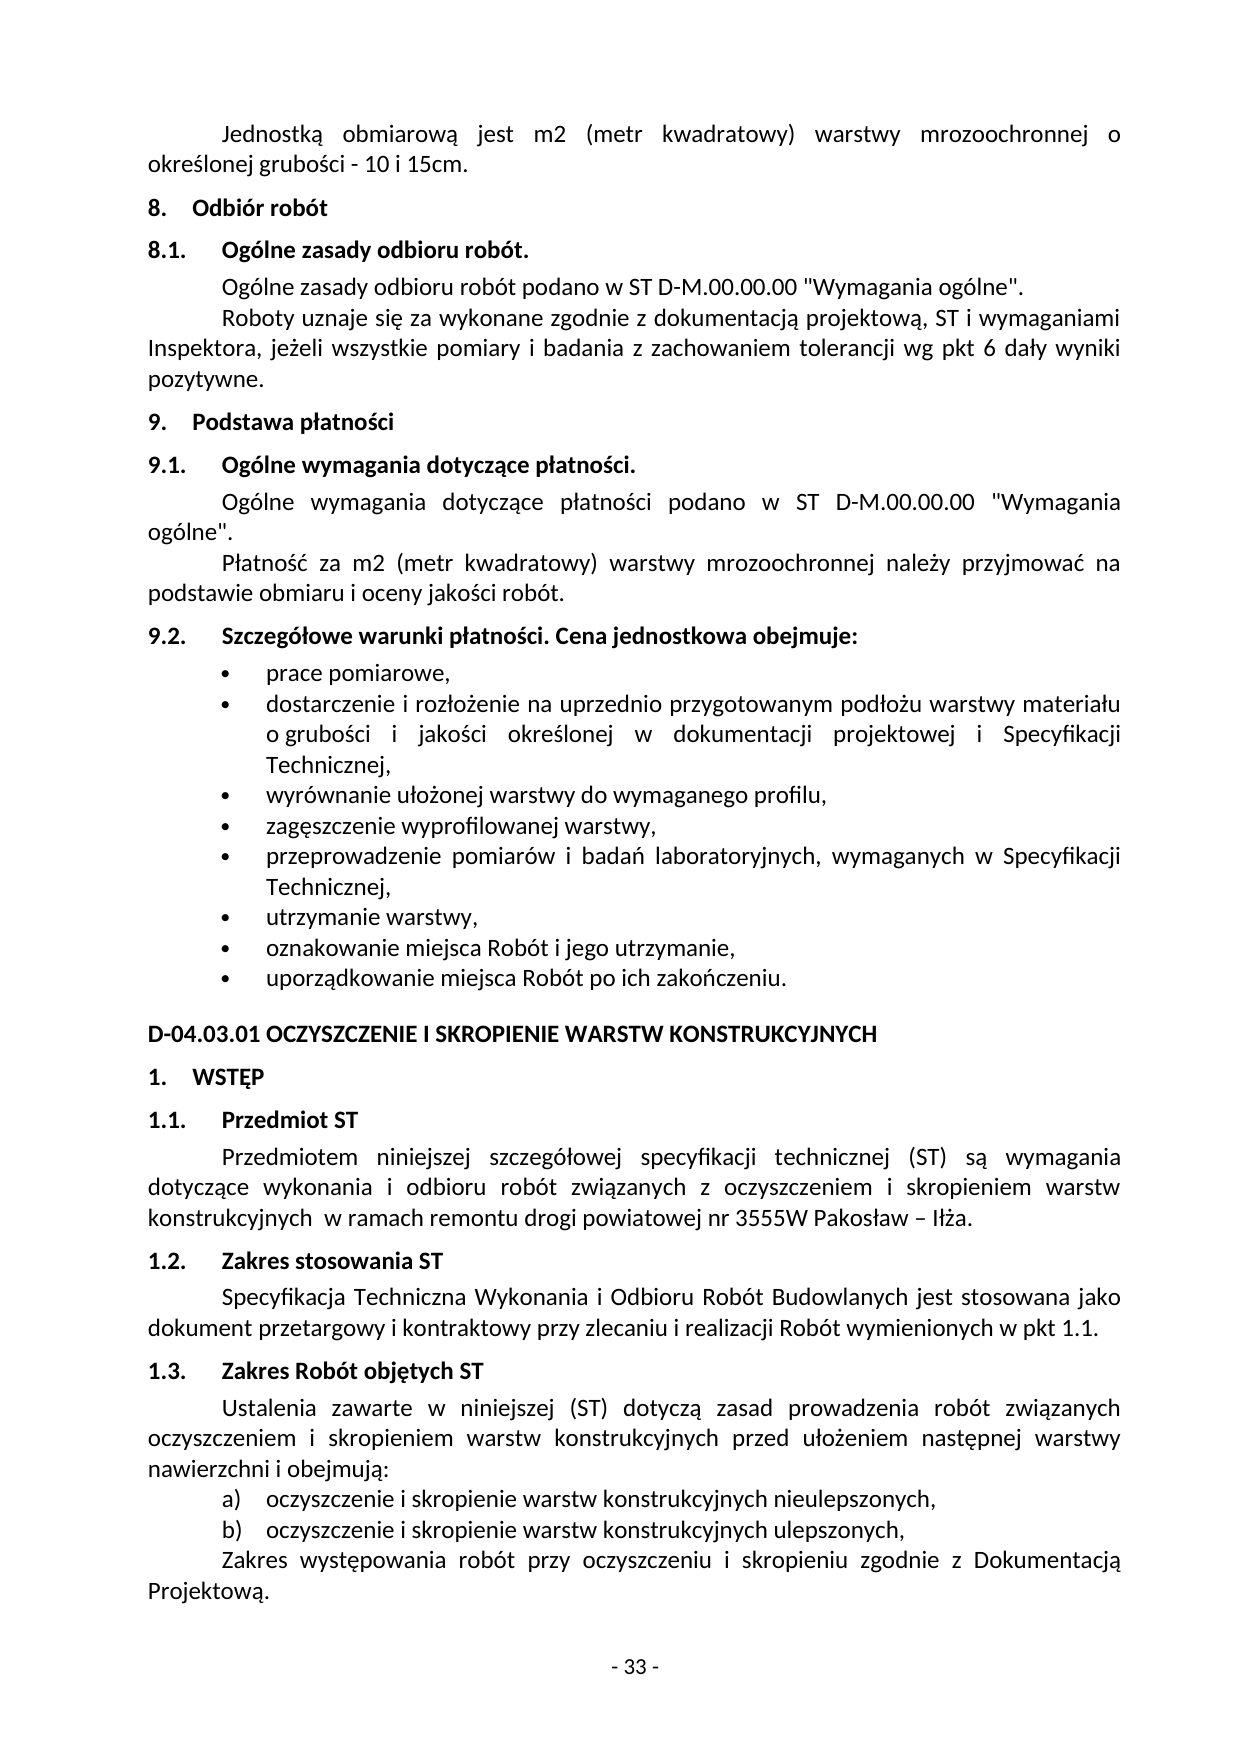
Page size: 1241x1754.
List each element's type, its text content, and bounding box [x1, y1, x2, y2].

list wyrównanie ułożonej warstwy do wymaganego profilu, [222, 779, 1122, 810]
text Specyfikacja Techniczna Wykonania i Odbioru Robót Budowlanych jest stosowana jako dokument przetargowy i kontraktowy przy zlecaniu i realizacji Robót wymienionych w pkt 1.1. [148, 1282, 1122, 1343]
list uporządkowanie miejsca Robót po ich zakończeniu. [222, 962, 1122, 993]
subtitle Zakres Robót objętych ST [148, 1355, 1122, 1386]
list dostarczenie i rozłożenie na uprzednio przygotowanym podłożu warstwy materiału o grubości i jakości określonej w dokumentacji projektowej i Specyfikacji Technicznej, [222, 688, 1122, 779]
list oczyszczenie i skropienie warstw konstrukcyjnych ulepszonych, [222, 1514, 1122, 1545]
text Jednostką obmiarową jest m2 (metr kwadratowy) warstwy mrozoochronnej o określonej grubości - 10 i 15cm. [148, 118, 1122, 179]
list oczyszczenie i skropienie warstw konstrukcyjnych nieulepszonych, [222, 1483, 1122, 1514]
list oznakowanie miejsca Robót i jego utrzymanie, [222, 932, 1122, 962]
list zagęszczenie wyprofilowanej warstwy, [222, 810, 1122, 840]
list przeprowadzenie pomiarów i badań laboratoryjnych, wymaganych w Specyfikacji Technicznej, [222, 840, 1122, 901]
subtitle Przedmiot ST [148, 1104, 1122, 1134]
subtitle Zakres stosowania ST [148, 1245, 1122, 1275]
subtitle D-04.03.01 OCZYSZCZENIE I SKROPIENIE WARSTW KONSTRUKCYJNYCH [148, 1018, 1122, 1048]
text Płatność za m2 (metr kwadratowy) warstwy mrozoochronnej należy przyjmować na podstawie obmiaru i oceny jakości robót. [148, 547, 1122, 608]
subtitle Odbiór robót [148, 192, 1122, 222]
subtitle Podstawa płatności [148, 406, 1122, 437]
list utrzymanie warstwy, [222, 901, 1122, 932]
subtitle Ogólne wymagania dotyczące płatności. [148, 449, 1122, 479]
text Roboty uznaje się za wykonane zgodnie z dokumentacją projektową, ST i wymaganiami Inspektora, jeżeli wszystkie pomiary i badania z zachowaniem tolerancji wg pkt 6 dały wyniki pozytywne. [148, 302, 1122, 393]
text Przedmiotem niniejszej szczegółowej specyfikacji technicznej (ST) są wymagania dotyczące wykonania i odbioru robót związanych z oczyszczeniem i skropieniem warstw konstrukcyjnych w ramach remontu drogi powiatowej nr 3555W Pakosław – Iłża. [148, 1141, 1122, 1232]
subtitle Szczegółowe warunki płatności. Cena jednostkowa obejmuje: [148, 620, 1122, 651]
subtitle Ogólne zasady odbioru robót. [148, 235, 1122, 265]
subtitle WSTĘP [148, 1061, 1122, 1091]
text Zakres występowania robót przy oczyszczeniu i skropieniu zgodnie z Dokumentacją Projektową. [148, 1545, 1122, 1606]
text Ogólne zasady odbioru robót podano w ST D-M.00.00.00 "Wymagania ogólne". [148, 271, 1122, 302]
text Ustalenia zawarte w niniejszej (ST) dotyczą zasad prowadzenia robót związanych oczyszczeniem i skropieniem warstw konstrukcyjnych przed ułożeniem następnej warstwy nawierzchni i obejmują: [148, 1392, 1122, 1483]
list prace pomiarowe, [222, 657, 1122, 688]
text Ogólne wymagania dotyczące płatności podano w ST D-M.00.00.00 "Wymagania ogólne". [148, 486, 1122, 547]
